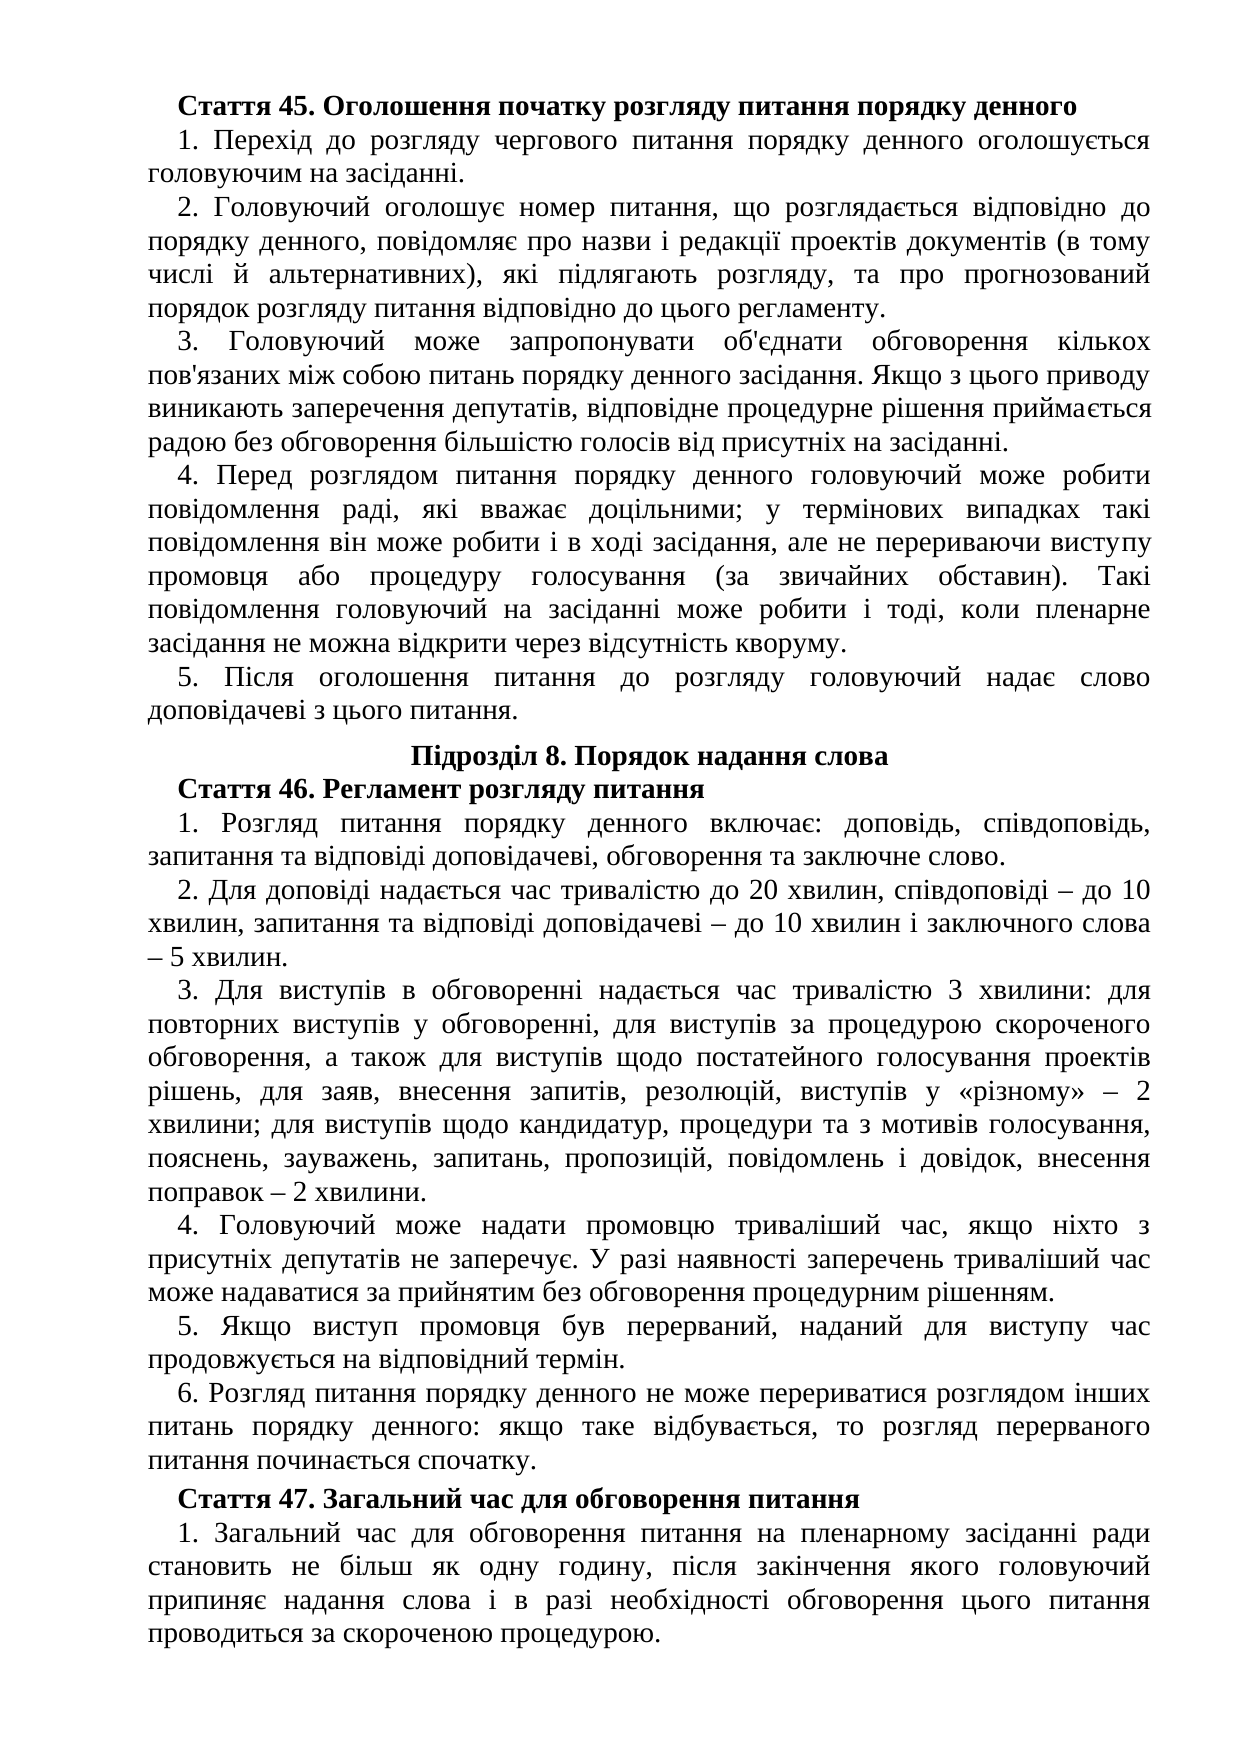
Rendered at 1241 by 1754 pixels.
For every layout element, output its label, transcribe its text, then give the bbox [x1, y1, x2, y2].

text Стаття 47. Загальний час для обговорення питання [177, 1481, 1152, 1515]
text 1. Загальний час для обговорення питання на пленарному засіданні ради становить не більш як одну годину, після закінчення якого головуючий припиняє надання слова і в разі необхідності обговорення цього питання проводиться за скороченою процедурою. [148, 1515, 1152, 1649]
text 1. Перехід до розгляду чергового питання порядку денного оголошується головуючим на засіданні. [148, 122, 1152, 189]
text 1. Розгляд питання порядку денного включає: доповідь, співдоповідь, запитання та відповіді доповідачеві, обговорення та заключне слово. [148, 805, 1152, 872]
text Стаття 45. Оголошення початку розгляду питання порядку денного [177, 88, 1152, 122]
text 2. Головуючий оголошує номер питання, що розглядається відповідно до порядку денного, повідомляє про назви і редакції проектів документів (в тому числі й альтернативних), які підлягають розгляду, та про прогнозований порядок розгляду питання відповідно до цього регламенту. [148, 189, 1152, 323]
text 5. Якщо виступ промовця був перерваний, наданий для виступу час продовжується на відповідний термін. [148, 1308, 1152, 1375]
text 6. Розгляд питання порядку денного не може перериватися розглядом інших питань порядку денного: якщо таке відбувається, то розгляд перерваного питання починається спочатку. [148, 1375, 1152, 1476]
text Стаття 46. Регламент розгляду питання [148, 771, 1152, 805]
text 3. Головуючий може запропонувати об'єднати обговорення кількох пов'язаних між собою питань порядку денного засідання. Якщо з цього приводу виникають заперечення депутатів, відповідне процедурне рішення приймається радою без обговорення більшістю голосів від присутніх на засіданні. [148, 323, 1152, 457]
text 5. Після оголошення питання до розгляду головуючий надає слово доповідачеві з цього питання. [148, 659, 1152, 726]
text 3. Для виступів в обговоренні надається час тривалістю 3 хвилини: для повторних виступів у обговоренні, для виступів за процедурою скороченого обговорення, а також для виступів щодо постатейного голосування проектів рішень, для заяв, внесення запитів, резолюцій, виступів у «різному» – 2 хвилини; для виступів щодо кандидатур, процедури та з мотивів голосування, пояснень, зауважень, запитань, пропозицій, повідомлень і довідок, внесення поправок – 2 хвилини. [148, 972, 1152, 1207]
text Підрозділ 8. Порядок надання слова [148, 738, 1152, 771]
text 4. Перед розглядом питання порядку денного головуючий може робити повідомлення раді, які вважає доцільними; у термінових випадках такі повідомлення він може робити і в ході засідання, але не перериваючи виступу промовця або процедуру голосування (за звичайних обставин). Такі повідомлення головуючий на засіданні може робити і тоді, коли пленарне засідання не можна відкрити через відсутність кворуму. [148, 457, 1152, 659]
text 4. Головуючий може надати промовцю триваліший час, якщо ніхто з присутніх депутатів не заперечує. У разі наявності заперечень триваліший час може надаватися за прийнятим без обговорення процедурним рішенням. [148, 1207, 1152, 1308]
text 2. Для доповіді надається час тривалістю до 20 хвилин, співдоповіді – до 10 хвилин, запитання та відповіді доповідачеві – до 10 хвилин і заключного слова – 5 хвилин. [148, 872, 1152, 972]
